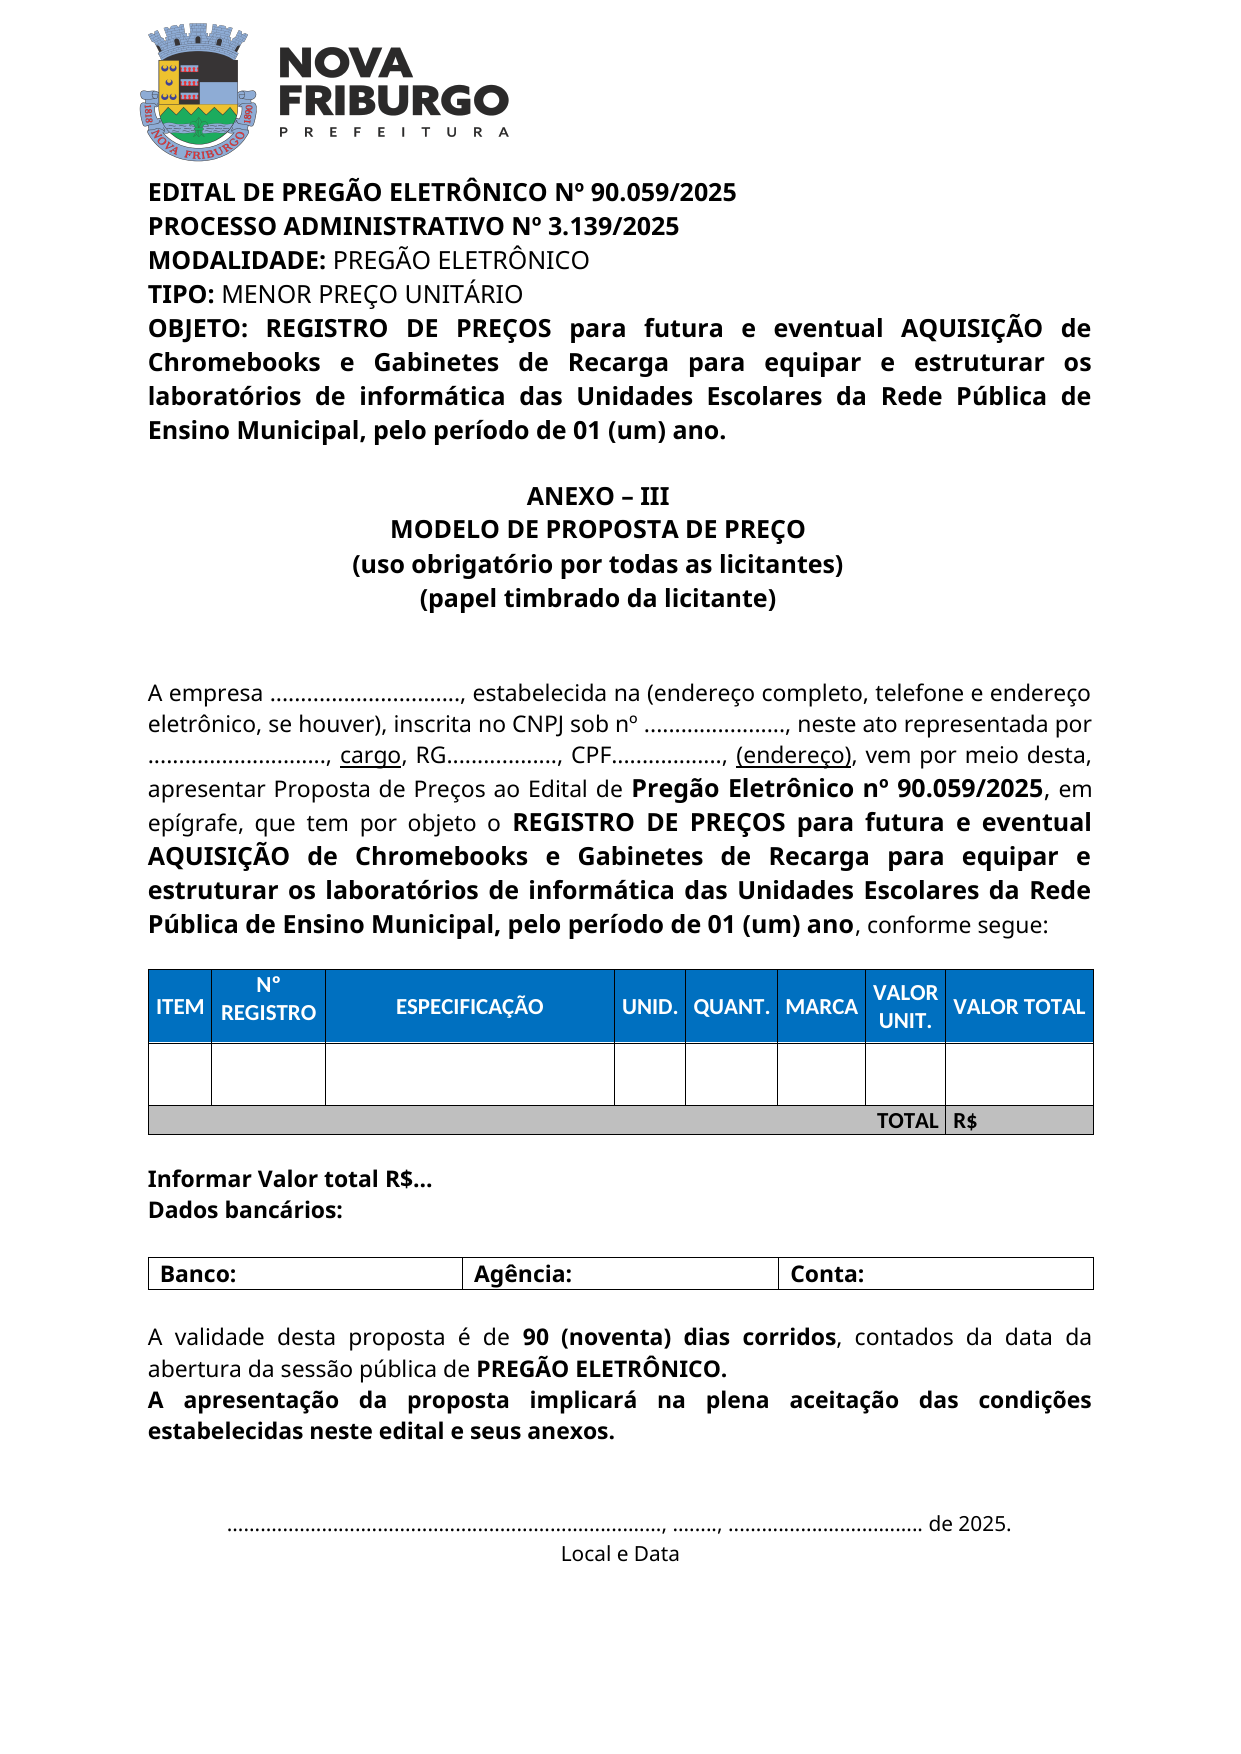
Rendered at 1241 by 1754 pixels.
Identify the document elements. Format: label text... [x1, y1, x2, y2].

table_header UNID. [615, 970, 685, 1042]
text Informar Valor total R$... [148, 1163, 1092, 1194]
text PROCESSO ADMINISTRATIVO Nº 3.139/2025 [148, 208, 1092, 242]
text Dados bancários: [148, 1194, 1092, 1226]
table_cell TOTAL [149, 1106, 945, 1134]
table_header QUANT. [686, 970, 777, 1042]
text OBJETO: REGISTRO DE PREÇOS para futura e eventual AQUISIÇÃO de Chromebooks e Gabinetes de Recarga para equipar e estruturar os laboratórios de informática das Unidades Escolares da Rede Pública de Ensino Municipal, pelo período de 01 (um) ano. [148, 311, 1092, 447]
table_header VALOR UNIT. [866, 970, 945, 1042]
table_cell [326, 1044, 614, 1105]
table_header MARCA [778, 970, 865, 1042]
table_header ESPECIFICAÇÃO [326, 970, 614, 1042]
table_cell [149, 1044, 211, 1105]
text A validade desta proposta é de 90 (noventa) dias corridos, contados da data da abertura da sessão pública de PREGÃO ELETRÔNICO. [148, 1321, 1092, 1384]
text EDITAL DE PREGÃO ELETRÔNICO Nº 90.059/2025 [148, 174, 1092, 208]
text (papel timbrado da licitante) [103, 580, 1092, 614]
text TIPO: MENOR PREÇO UNITÁRIO [148, 277, 1092, 311]
table_header ITEM [149, 970, 211, 1042]
text MODALIDADE: PREGÃO ELETRÔNICO [148, 242, 1092, 277]
table_header Conta: [779, 1258, 1093, 1289]
table_header VALOR TOTAL [946, 970, 1093, 1042]
table_cell R$ [946, 1106, 1093, 1134]
table_header Banco: [149, 1258, 462, 1289]
table_cell [866, 1044, 945, 1105]
table_cell [686, 1044, 777, 1105]
text Local e Data [148, 1538, 1092, 1567]
text A apresentação da proposta implicará na plena aceitação das condições estabelecidas neste edital e seus anexos. [148, 1384, 1092, 1446]
text Modelo de proposta DE PREÇO [103, 512, 1092, 546]
picture [126, 17, 523, 163]
table_header Agência: [463, 1258, 778, 1289]
table_cell [615, 1044, 685, 1105]
table_header Nº REGISTRO [212, 970, 325, 1042]
text ANEXO – III [103, 478, 1092, 512]
text A empresa ..............................., estabelecida na (endereço completo, telefone e endereço eletrônico, se houver), inscrita no CNPJ sob nº ......................., neste ato representada por ............................., cargo, RG.................., CPF.................., (endereço), vem por meio desta, apresentar Proposta de Preços ao Edital de Pregão Eletrônico nº 90.059/2025, em epígrafe, que tem por objeto o REGISTRO DE PREÇOS para futura e eventual AQUISIÇÃO de Chromebooks e Gabinetes de Recarga para equipar e estruturar os laboratórios de informática das Unidades Escolares da Rede Pública de Ensino Municipal, pelo período de 01 (um) ano, conforme segue: [148, 677, 1092, 941]
table_cell [778, 1044, 865, 1105]
table_cell [212, 1044, 325, 1105]
table_cell [946, 1044, 1093, 1105]
text .............................................................................., ........, ................................... de 2025. [148, 1509, 1092, 1538]
text (uso obrigatório por todas as licitantes) [103, 546, 1092, 580]
